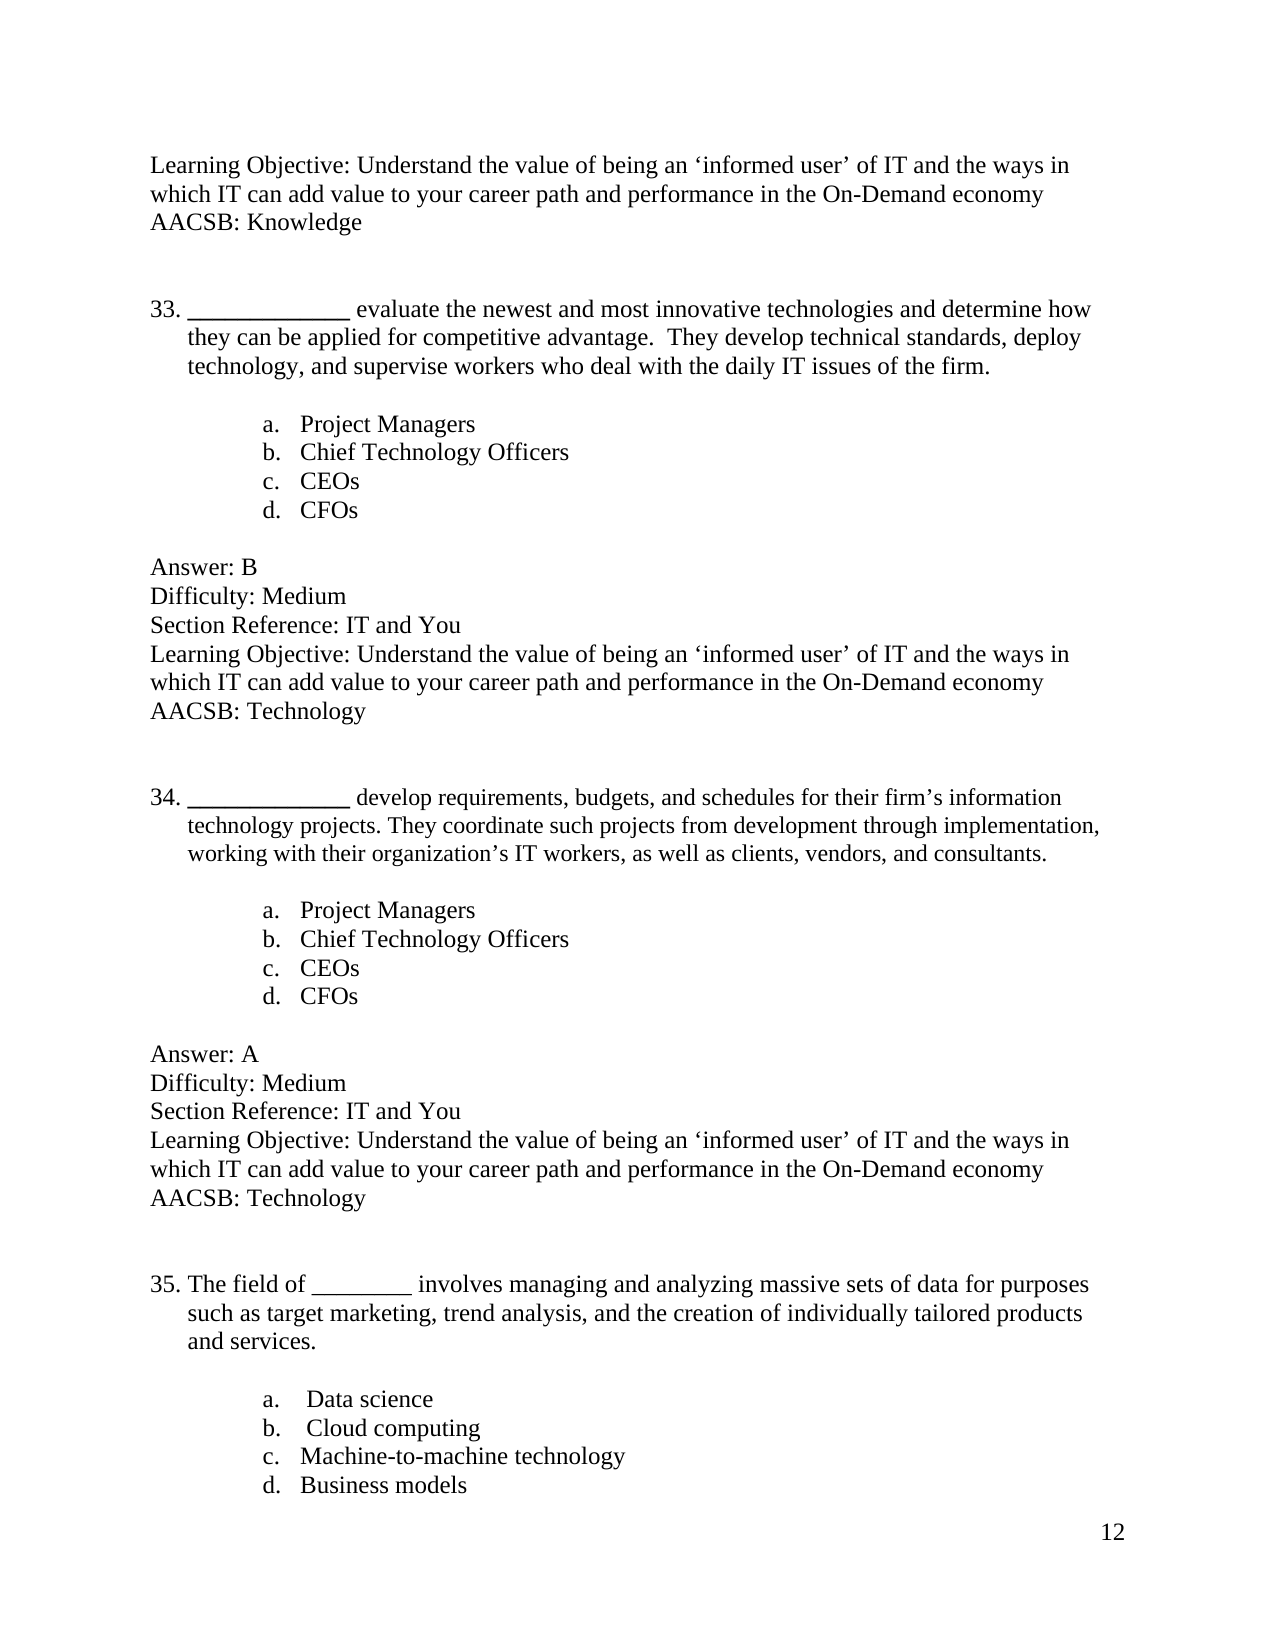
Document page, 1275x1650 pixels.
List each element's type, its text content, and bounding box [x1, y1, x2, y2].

list CFOs [262, 981, 1125, 1010]
text AACSB: Technology [150, 696, 1125, 725]
list CEOs [262, 466, 1125, 495]
text AACSB: Knowledge [150, 207, 1125, 236]
list Project Managers [262, 409, 1125, 437]
list Project Managers [262, 895, 1125, 924]
text Section Reference: IT and You [150, 610, 1125, 639]
list CFOs [262, 495, 1125, 524]
list Business models [262, 1470, 1125, 1499]
list _____________ evaluate the newest and most innovative technologies and determine how they can be applied for competitive advantage. They develop technical standards, deploy technology, and supervise workers who deal with the daily IT issues of the firm. [150, 294, 1125, 380]
text Difficulty: Medium [150, 1068, 1125, 1096]
list CEOs [262, 953, 1125, 981]
list Cloud computing [262, 1413, 1125, 1441]
list Chief Technology Officers [262, 437, 1125, 466]
list Data science [262, 1384, 1125, 1413]
list Chief Technology Officers [262, 924, 1125, 953]
text Learning Objective: Understand the value of being an ‘informed user’ of IT and the ways in which IT can add value to your career path and performance in the On-Demand economy [150, 1125, 1125, 1183]
text Answer: A [150, 1039, 1125, 1068]
text AACSB: Technology [150, 1183, 1125, 1211]
list Machine-to-machine technology [262, 1441, 1125, 1470]
text Difficulty: Medium [150, 581, 1125, 610]
text Answer: B [150, 552, 1125, 581]
text Section Reference: IT and You [150, 1096, 1125, 1125]
list _____________ develop requirements, budgets, and schedules for their firm’s information technology projects. They coordinate such projects from development through implementation, working with their organization’s IT workers, as well as clients, vendors, and consultants. [150, 782, 1125, 866]
text Learning Objective: Understand the value of being an ‘informed user’ of IT and the ways in which IT can add value to your career path and performance in the On-Demand economy [150, 639, 1125, 696]
list The field of ________ involves managing and analyzing massive sets of data for purposes such as target marketing, trend analysis, and the creation of individually tailored products and services. [150, 1269, 1125, 1355]
text Learning Objective: Understand the value of being an ‘informed user’ of IT and the ways in which IT can add value to your career path and performance in the On-Demand economy [150, 150, 1125, 207]
